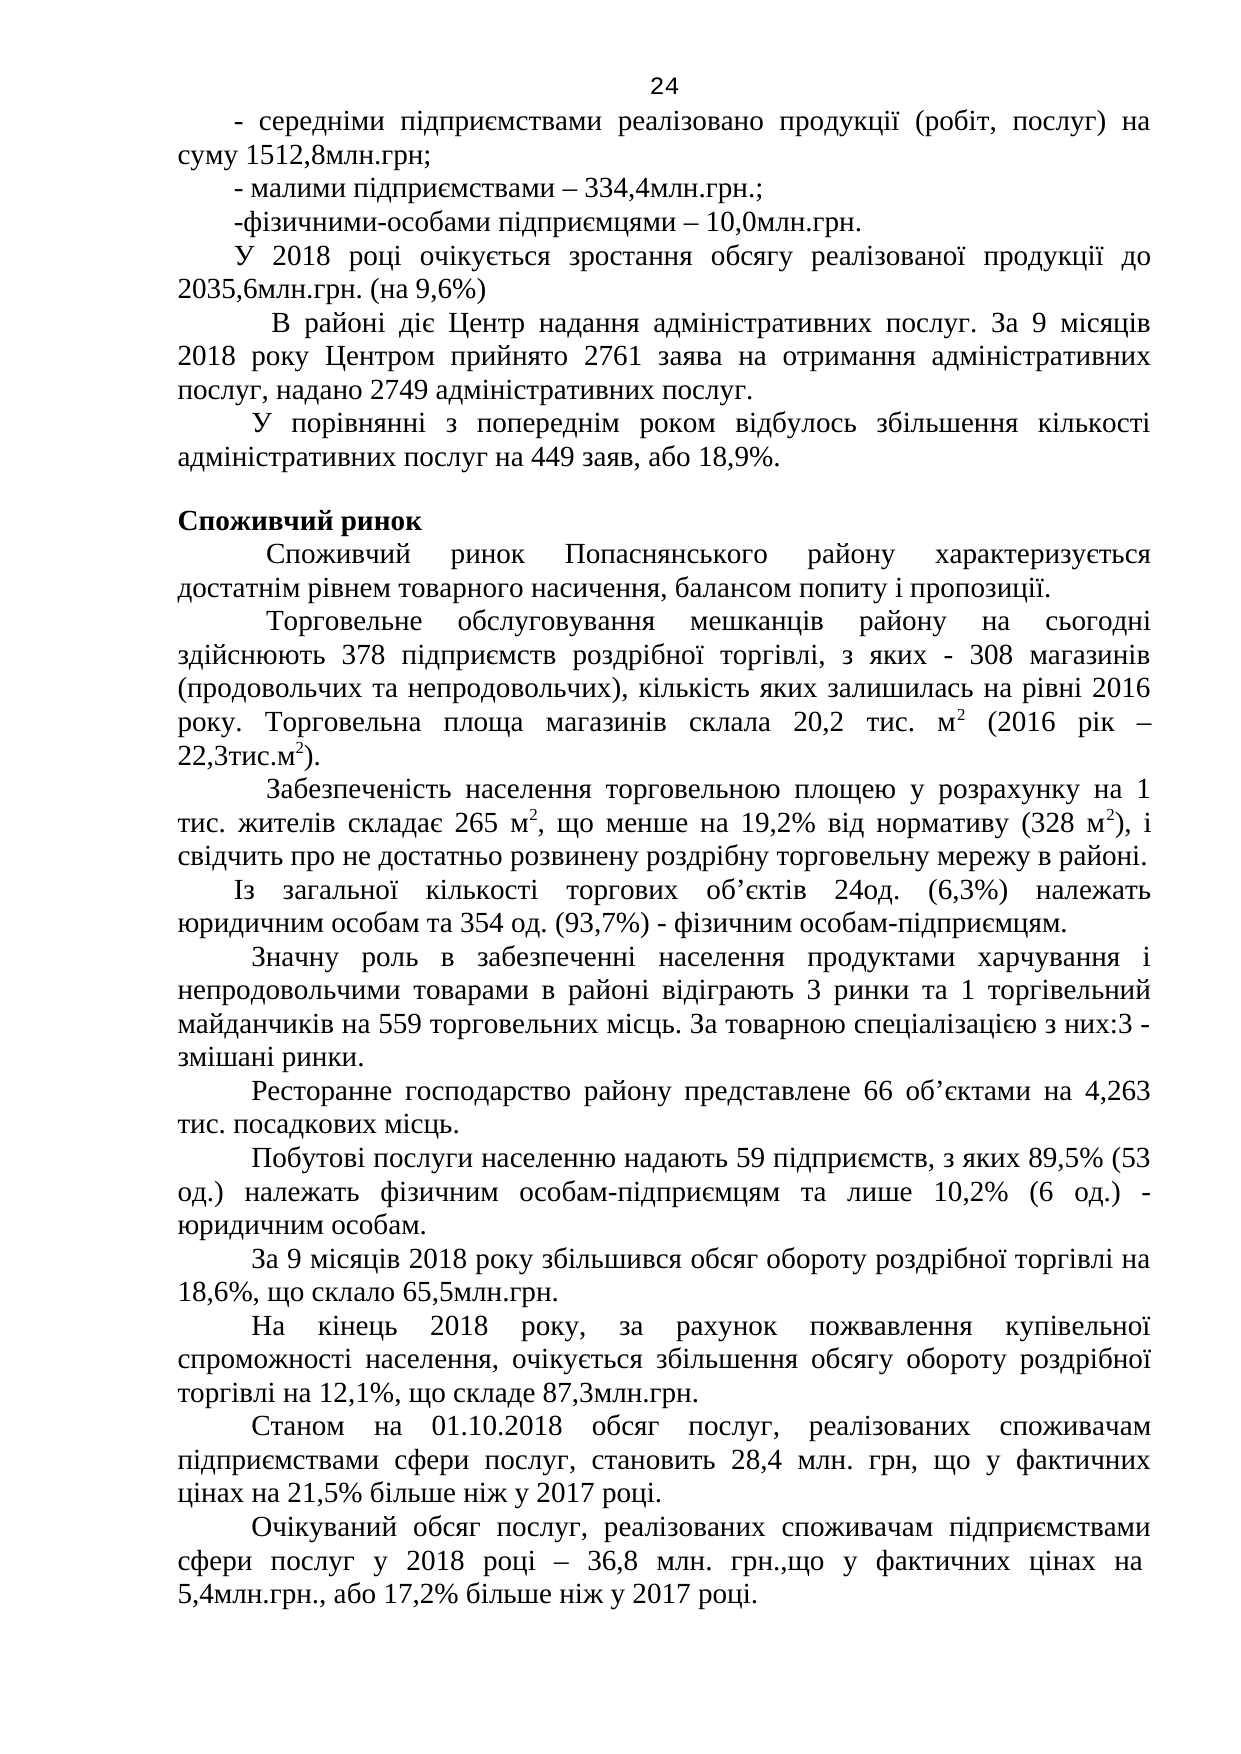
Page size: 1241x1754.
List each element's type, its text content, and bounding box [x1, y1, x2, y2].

text У порівнянні з попереднім роком відбулось збільшення кількості адміністративних послуг на 449 заяв, або 18,9%. [177, 405, 1152, 472]
text - середніми підприємствами реалізовано продукції (робіт, послуг) на суму 1512,8млн.грн; [177, 103, 1152, 171]
text В районі діє Центр надання адміністративних послуг. За 9 місяців 2018 року Центром прийнято 2761 заява на отримання адміністративних послуг, надано 2749 адміністративних послуг. [177, 305, 1152, 405]
text На кінець 2018 року, за рахунок пожвавлення купівельної спроможності населення, очікується збільшення обсягу обороту роздрібної торгівлі на 12,1%, що складе 87,3млн.грн. [177, 1308, 1152, 1408]
text Ресторанне господарство району представлене 66 об’єктами на 4,263 тис. посадкових місць. [177, 1073, 1152, 1140]
text Очікуваний обсяг послуг, реалізованих споживачам підприємствами сфери послуг у 2018 році – 36,8 млн. грн.,що у фактичних цінах на 5,4млн.грн., або 17,2% більше ніж у 2017 році. [177, 1509, 1152, 1610]
text Споживчий ринок [177, 503, 1152, 536]
text Забезпеченість населення торговельною площею у розрахунку на 1 тис. жителів складає 265 м2, що менше на 19,2% від нормативу (328 м2), і свідчить про не достатньо розвинену роздрібну торговельну мережу в районі. [177, 771, 1152, 872]
text Із загальної кількості торгових об’єктів 24од. (6,3%) належать юридичним особам та 354 од. (93,7%) - фізичним особам-підприємцям. [177, 872, 1152, 939]
text Споживчий ринок Попаснянського району характеризується достатнім рівнем товарного насичення, балансом попиту і пропозиції. [177, 536, 1152, 603]
text - малими підприємствами – 334,4млн.грн.; [177, 171, 1152, 204]
text Торговельне обслуговування мешканців району на сьогодні здійснюють 378 підприємств роздрібної торгівлі, з яких - 308 магазинів (продовольчих та непродовольчих), кількість яких залишилась на рівні 2016 року. Торговельна площа магазинів склала 20,2 тис. м2 (2016 рік – 22,3тис.м2). [177, 603, 1152, 771]
text Станом на 01.10.2018 обсяг послуг, реалізованих споживачам підприємствами сфери послуг, становить 28,4 млн. грн, що у фактичних цінах на 21,5% більше ніж у 2017 році. [177, 1408, 1152, 1509]
text Значну роль в забезпеченні населення продуктами харчування і непродовольчими товарами в районі відіграють 3 ринки та 1 торгівельний майданчиків на 559 торговельних місць. За товарною спеціалізацією з них:3 - змішані ринки. [177, 939, 1152, 1073]
text За 9 місяців 2018 року збільшився обсяг обороту роздрібної торгівлі на 18,6%, що склало 65,5млн.грн. [177, 1241, 1152, 1308]
text -фізичними-особами підприємцями – 10,0млн.грн. [177, 204, 1152, 238]
text У 2018 році очікується зростання обсягу реалізованої продукції до 2035,6млн.грн. (на 9,6%) [177, 238, 1152, 305]
text Побутові послуги населенню надають 59 підприємств, з яких 89,5% (53 од.) належать фізичним особам-підприємцям та лише 10,2% (6 од.) - юридичним особам. [177, 1140, 1152, 1241]
